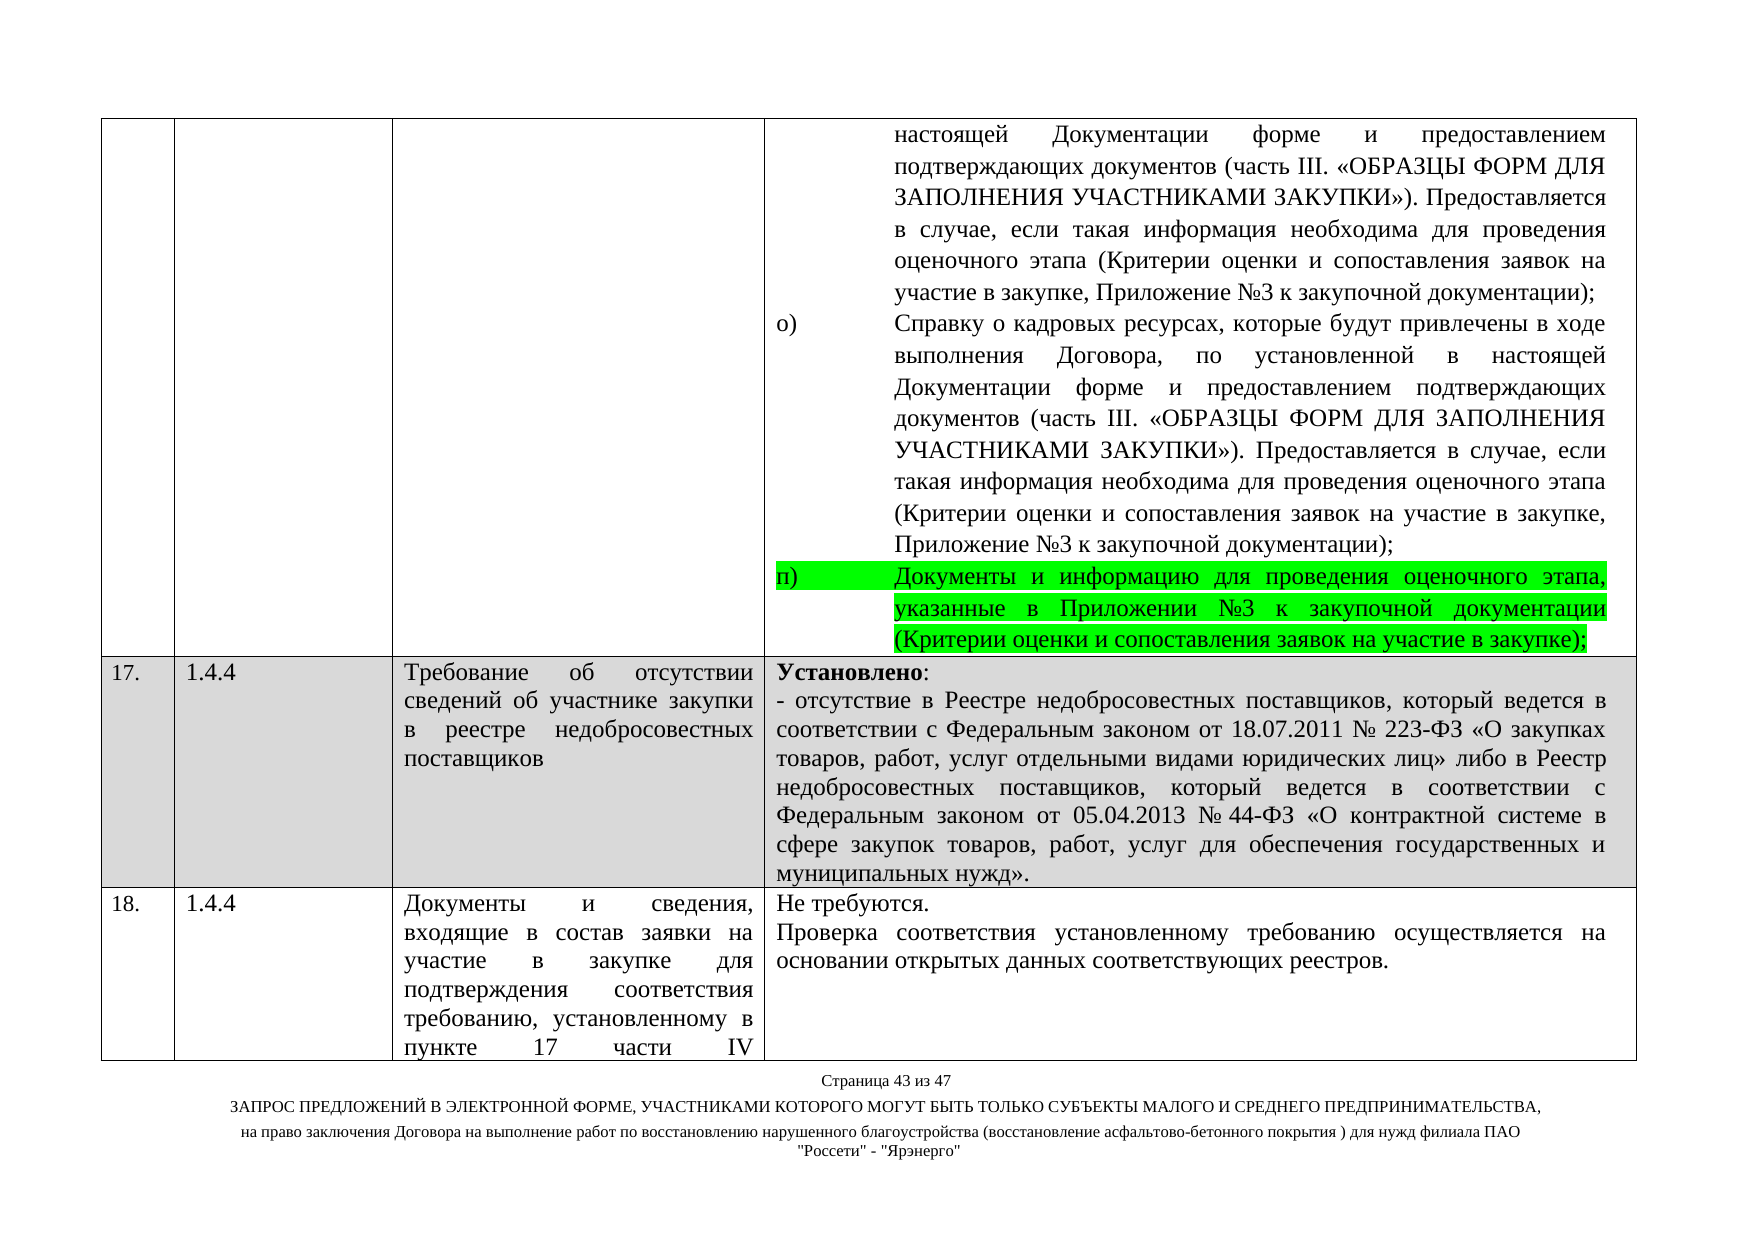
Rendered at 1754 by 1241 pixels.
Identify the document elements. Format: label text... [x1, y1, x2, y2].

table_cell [393, 119, 764, 656]
table_cell 1.4.4 [175, 888, 392, 1060]
table_cell [102, 888, 174, 1060]
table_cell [175, 119, 392, 656]
table_cell Установлено: - отсутствие в Реестре недобросовестных поставщиков, который ведется в соответствии с Федеральным законом от 18.07.2011 № 223-ФЗ «О закупках товаров, работ, услуг отдельными видами юридических лиц» либо в Реестр недобросовестных поставщиков, который ведется в соответствии с Федеральным законом от 05.04.2013 № 44-ФЗ «О контрактной системе в сфере закупок товаров, работ, услуг для обеспечения государственных и муниципальных нужд». [765, 657, 1636, 887]
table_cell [765, 888, 1636, 1060]
table_cell Требование об отсутствии сведений об участнике закупки в реестре недобросовестных поставщиков [393, 657, 764, 887]
table_cell 1.4.4 [175, 657, 392, 887]
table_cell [393, 888, 764, 1060]
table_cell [765, 119, 1636, 656]
table_cell [102, 119, 174, 656]
table_cell [102, 657, 174, 887]
